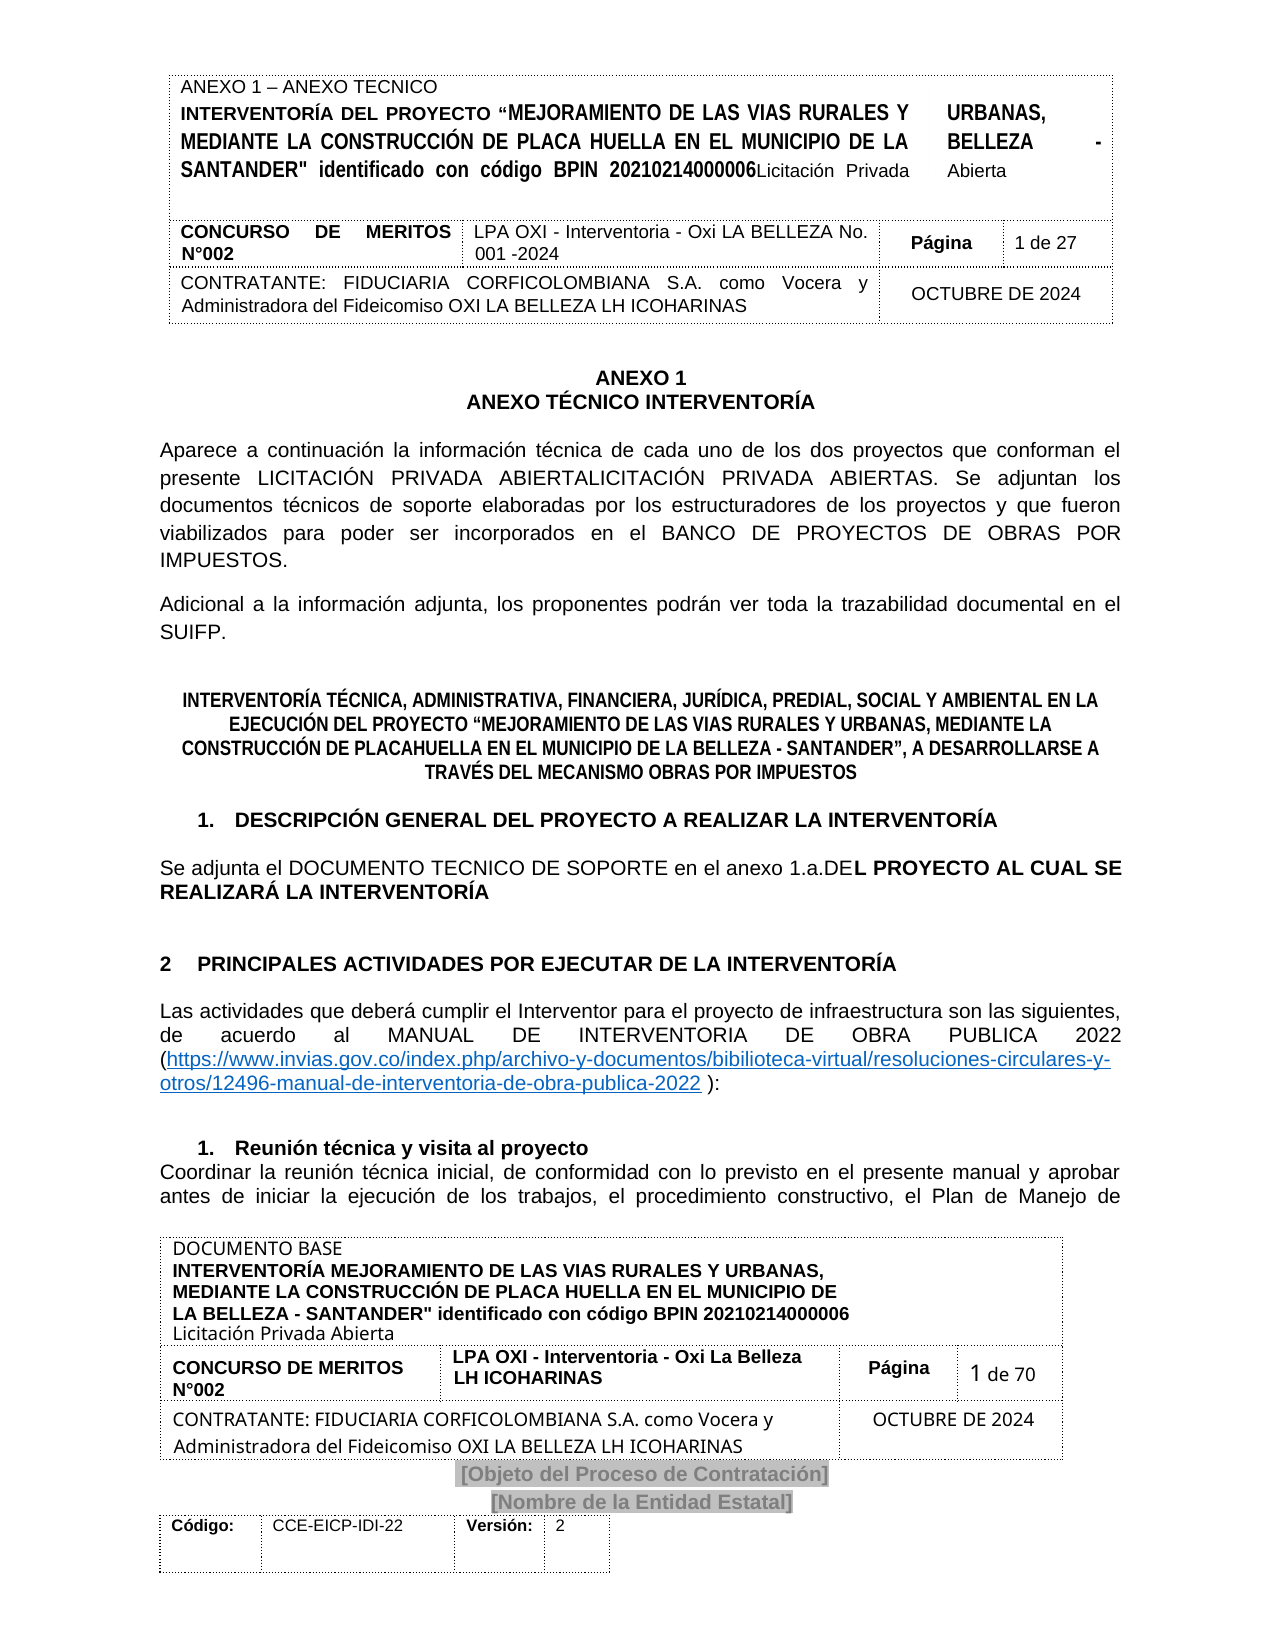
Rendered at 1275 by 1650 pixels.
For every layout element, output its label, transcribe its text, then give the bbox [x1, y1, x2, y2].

text Aparece a continuación la información técnica de cada uno de los dos proyectos que conforman el presente LICITACIÓN PRIVADA ABIERTALICITACIÓN PRIVADA ABIERTAS. Se adjuntan los documentos técnicos de soporte elaboradas por los estructuradores de los proyectos y que fueron viabilizados para poder ser incorporados en el BANCO DE PROYECTOS DE OBRAS POR IMPUESTOS. [159, 438, 1122, 572]
text Se adjunta el DOCUMENTO TECNICO DE SOPORTE en el anexo 1.a.DEL PROYECTO AL CUAL SE REALIZARÁ LA INTERVENTORÍA [159, 856, 1122, 903]
text INTERVENTORÍA TÉCNICA, ADMINISTRATIVA, FINANCIERA, JURÍDICA, PREDIAL, SOCIAL Y AMBIENTAL EN LA EJECUCIÓN DEL PROYECTO “MEJORAMIENTO DE LAS VIAS RURALES Y URBANAS, MEDIANTE LA CONSTRUCCIÓN DE PLACAHUELLA EN EL MUNICIPIO DE LA BELLEZA - SANTANDER”, A DESARROLLARSE A TRAVÉS DEL MECANISMO OBRAS POR IMPUESTOS [159, 688, 1122, 784]
list DESCRIPCIÓN GENERAL DEL PROYECTO A REALIZAR LA INTERVENTORÍA [197, 808, 1122, 832]
text Adicional a la información adjunta, los proponentes podrán ver toda la trazabilidad documental en el SUIFP. [159, 592, 1122, 644]
text Las actividades que deberá cumplir el Interventor para el proyecto de infraestructura son las siguientes, de acuerdo al MANUAL DE INTERVENTORIA DE OBRA PUBLICA 2022 (https://www.invias.gov.co/index.php/archivo-y-documentos/bibilioteca-virtual/resoluciones-circulares-y-otros/12496-manual-de-interventoria-de-obra-publica-2022 ): [159, 999, 1122, 1095]
list Reunión técnica y visita al proyecto [197, 1136, 1122, 1160]
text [159, 1160, 1122, 1208]
text ANEXO 1 [159, 366, 1122, 390]
list PRINCIPALES ACTIVIDADES POR EJECUTAR DE LA INTERVENTORÍA [159, 951, 1122, 975]
text ANEXO TÉCNICO INTERVENTORÍA [159, 390, 1122, 414]
